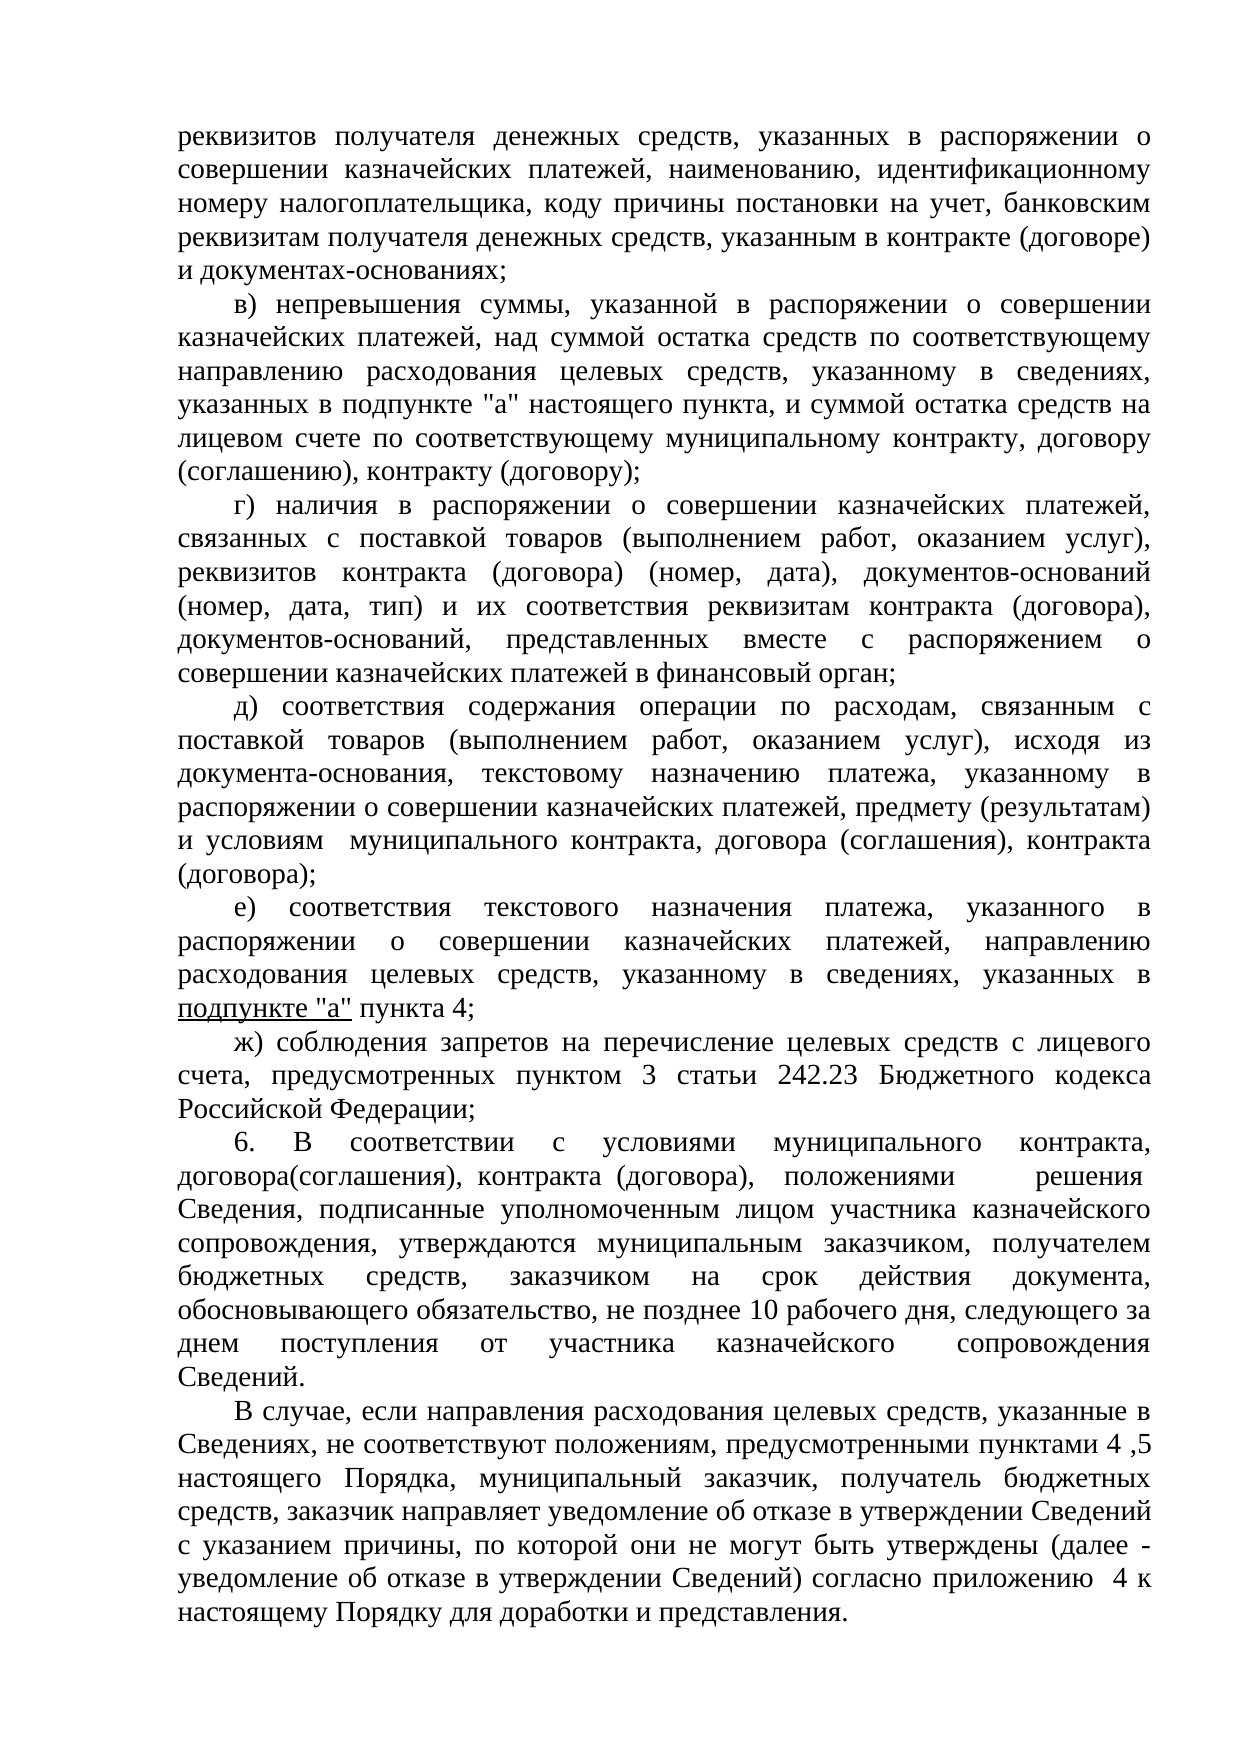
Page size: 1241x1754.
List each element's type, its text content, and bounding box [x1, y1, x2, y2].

text д) соответствия содержания операции по расходам, связанным с поставкой товаров (выполнением работ, оказанием услуг), исходя из документа-основания, текстовому назначению платежа, указанному в распоряжении о совершении казначейских платежей, предмету (результатам) и условиям муниципального контракта, договора (соглашения), контракта (договора); [177, 688, 1152, 889]
text е) соответствия текстового назначения платежа, указанного в распоряжении о совершении казначейских платежей, направлению расходования целевых средств, указанному в сведениях, указанных в подпункте "а" пункта 4; [177, 889, 1152, 1024]
text ж) соблюдения запретов на перечисление целевых средств с лицевого счета, предусмотренных пунктом 3 статьи 242.23 Бюджетного кодекса Российской Федерации; [177, 1024, 1152, 1124]
text В случае, если направления расходования целевых средств, указанные в Сведениях, не соответствуют положениям, предусмотренными пунктами 4 ,5 настоящего Порядка, муниципальный заказчик, получатель бюджетных средств, заказчик направляет уведомление об отказе в утверждении Сведений с указанием причины, по которой они не могут быть утверждены (далее - уведомление об отказе в утверждении Сведений) согласно приложению 4 к настоящему Порядку для доработки и представления. [177, 1393, 1152, 1627]
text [177, 118, 1152, 286]
text 6. В соответствии с условиями муниципального контракта, договора(соглашения), контракта (договора), положениями решения [177, 1124, 1152, 1191]
text в) непревышения суммы, указанной в распоряжении о совершении казначейских платежей, над суммой остатка средств по соответствующему направлению расходования целевых средств, указанному в сведениях, указанных в подпункте "а" настоящего пункта, и суммой остатка средств на лицевом счете по соответствующему муниципальному контракту, договору (соглашению), контракту (договору); [177, 286, 1152, 487]
text г) наличия в распоряжении о совершении казначейских платежей, связанных с поставкой товаров (выполнением работ, оказанием услуг), реквизитов контракта (договора) (номер, дата), документов-оснований (номер, дата, тип) и их соответствия реквизитам контракта (договора), документов-оснований, представленных вместе с распоряжением о совершении казначейских платежей в финансовый орган; [177, 487, 1152, 688]
text Сведения, подписанные уполномоченным лицом участника казначейского сопровождения, утверждаются муниципальным заказчиком, получателем бюджетных средств, заказчиком на срок действия документа, обосновывающего обязательство, не позднее 10 рабочего дня, следующего за днем поступления от участника казначейского сопровождения Сведений. [177, 1191, 1152, 1393]
